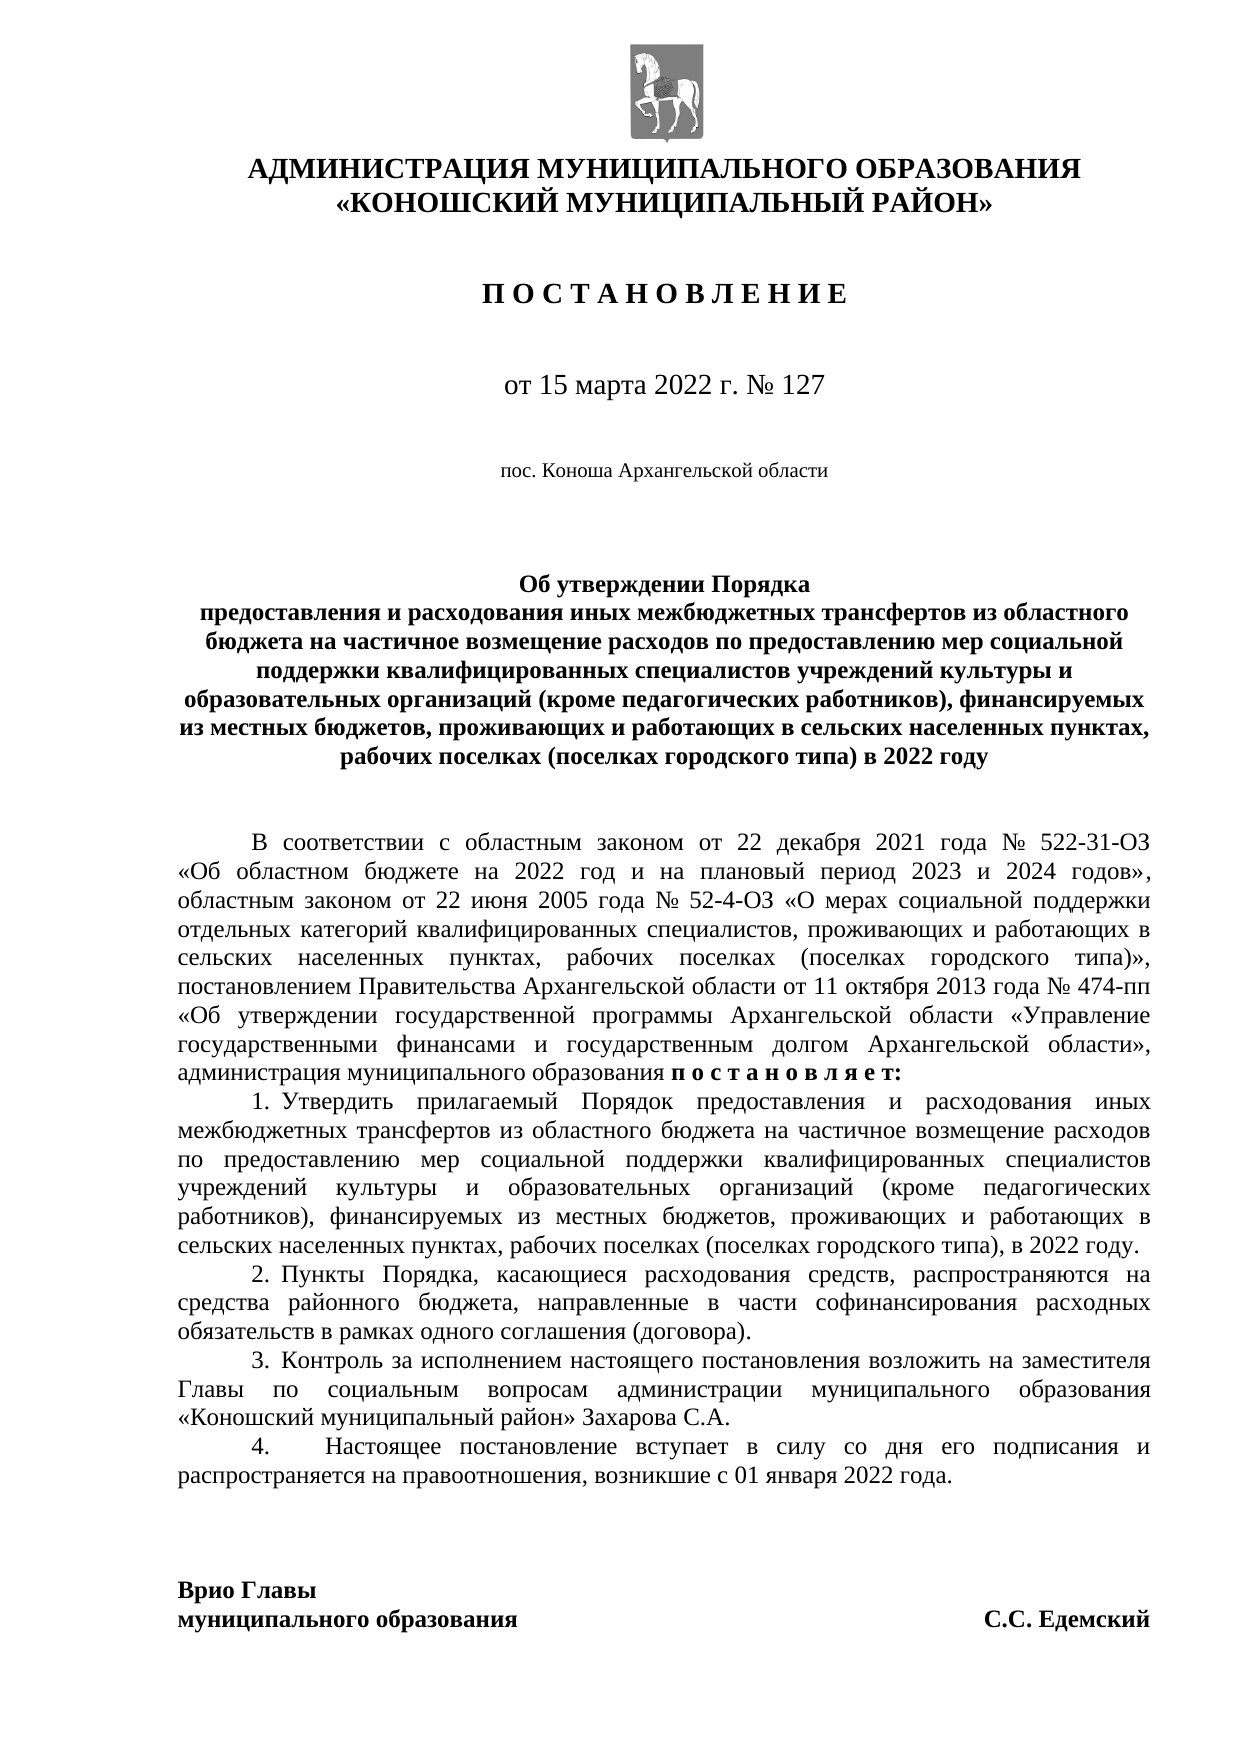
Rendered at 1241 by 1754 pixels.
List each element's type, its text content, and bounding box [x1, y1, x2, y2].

text Врио Главы [177, 1575, 1152, 1604]
text П О С Т А Н О В Л Е Н И Е [177, 276, 1152, 310]
list Контроль за исполнением настоящего постановления возложить на заместителя Главы по социальным вопросам администрации муниципального образования «Коношский муниципальный район» Захарова С.А. [177, 1345, 1152, 1431]
list Настоящее постановление вступает в силу со дня его подписания и распространяется на правоотношения, возникшие с 01 января 2022 года. [177, 1431, 1152, 1489]
picture [629, 43, 704, 145]
text АДМИНИСТРАЦИЯ МУНИЦИПАЛЬНОГО ОБРАЗОВАНИЯ [177, 152, 1152, 185]
list Утвердить прилагаемый Порядок предоставления и расходования иных межбюджетных трансфертов из областного бюджета на частичное возмещение расходов по предоставлению мер социальной поддержки квалифицированных специалистов учреждений культуры и образовательных организаций (кроме педагогических работников), финансируемых из местных бюджетов, проживающих и работающих в сельских населенных пунктах, рабочих поселках (поселках городского типа), в 2022 году. [177, 1086, 1152, 1259]
text В соответствии с областным законом от 22 декабря 2021 года № 522-31-ОЗ «Об областном бюджете на 2022 год и на плановый период 2023 и 2024 годов», областным законом от 22 июня 2005 года № 52-4-ОЗ «О мерах социальной поддержки отдельных категорий квалифицированных специалистов, проживающих и работающих в сельских населенных пунктах, рабочих поселках (поселках городского типа)», постановлением Правительства Архангельской области от 11 октября 2013 года № 474-пп «Об утверждении государственной программы Архангельской области «Управление государственными финансами и государственным долгом Архангельской области», администрация муниципального образования п о с т а н о в л я е т: [177, 827, 1152, 1086]
text от 15 марта 2022 г. № 127 [177, 367, 1152, 401]
text муниципального образования С.С. Едемский [177, 1604, 1152, 1632]
text Об утверждении Порядка [177, 569, 1152, 597]
text пос. Коноша Архангельской области [177, 458, 1152, 482]
list Пункты Порядка, касающиеся расходования средств, распространяются на средства районного бюджета, направленные в части софинансирования расходных обязательств в рамках одного соглашения (договора). [177, 1259, 1152, 1345]
text «КОНОШСКИЙ МУНИЦИПАЛЬНЫЙ РАЙОН» [177, 185, 1152, 219]
text предоставления и расходования иных межбюджетных трансфертов из областного бюджета на частичное возмещение расходов по предоставлению мер социальной поддержки квалифицированных специалистов учреждений культуры и образовательных организаций (кроме педагогических работников), финансируемых из местных бюджетов, проживающих и работающих в сельских населенных пунктах, рабочих поселках (поселках городского типа) в 2022 году [177, 597, 1152, 770]
